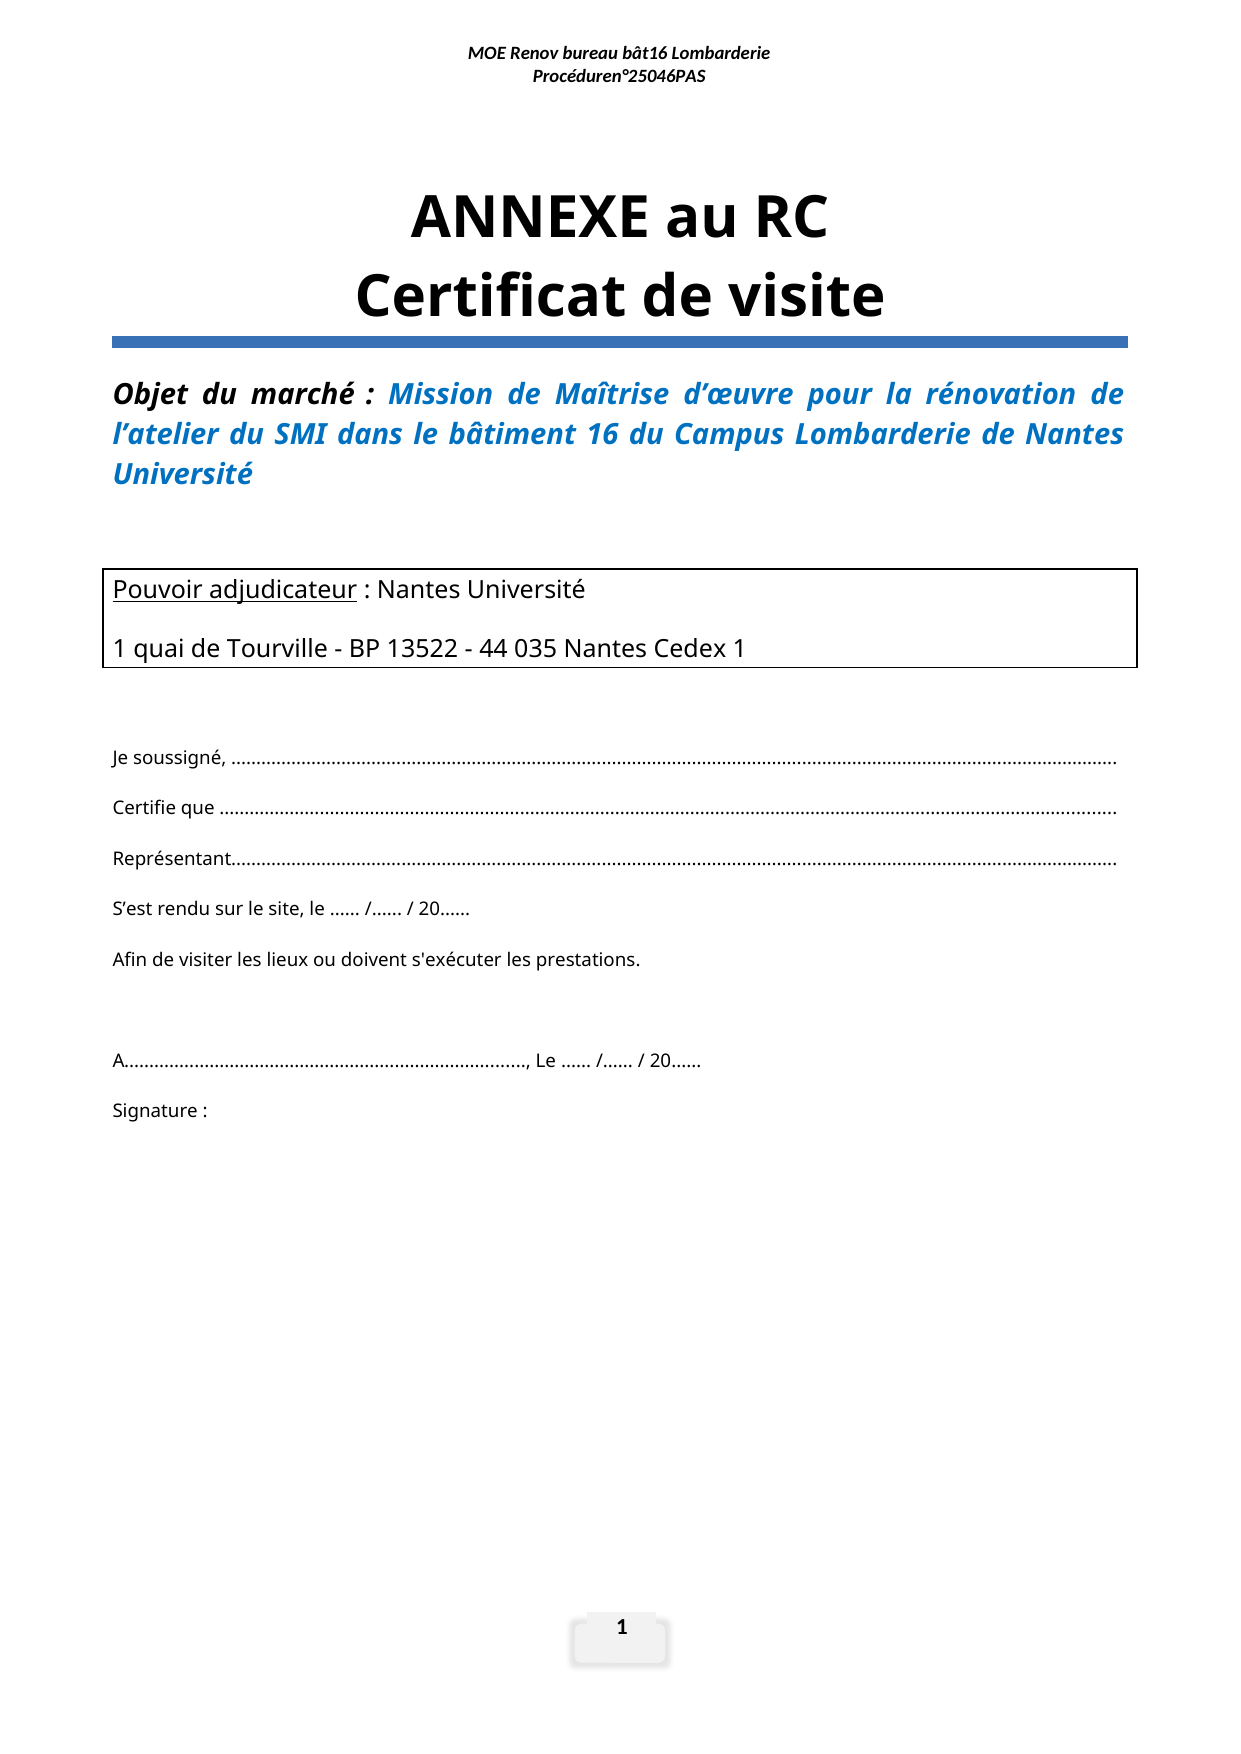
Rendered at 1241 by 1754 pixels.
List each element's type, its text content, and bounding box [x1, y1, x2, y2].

text Certificat de visite [112, 254, 1128, 336]
text A , Le ...... /...... / 20...... [112, 1047, 1128, 1073]
text Objet du marché : Mission de Maîtrise d’œuvre pour la rénovation de l’atelier du SMI dans le bâtiment 16 du Campus Lombarderie de Nantes Université [112, 373, 1128, 493]
text Représentant [112, 845, 1128, 871]
text Signature : [112, 1098, 1128, 1123]
text Afin de visiter les lieux ou doivent s'exécuter les prestations. [112, 946, 1128, 972]
text 1 quai de Tourville - BP 13522 - 44 035 Nantes Cedex 1 [104, 627, 1136, 667]
text S’est rendu sur le site, le ...... /...... / 20...... [112, 896, 1128, 921]
text Certifie que [112, 794, 1128, 820]
text Je soussigné, [112, 744, 1128, 769]
text ANNEXE au RC [112, 175, 1128, 254]
text Pouvoir adjudicateur : Nantes Université [104, 570, 1136, 606]
